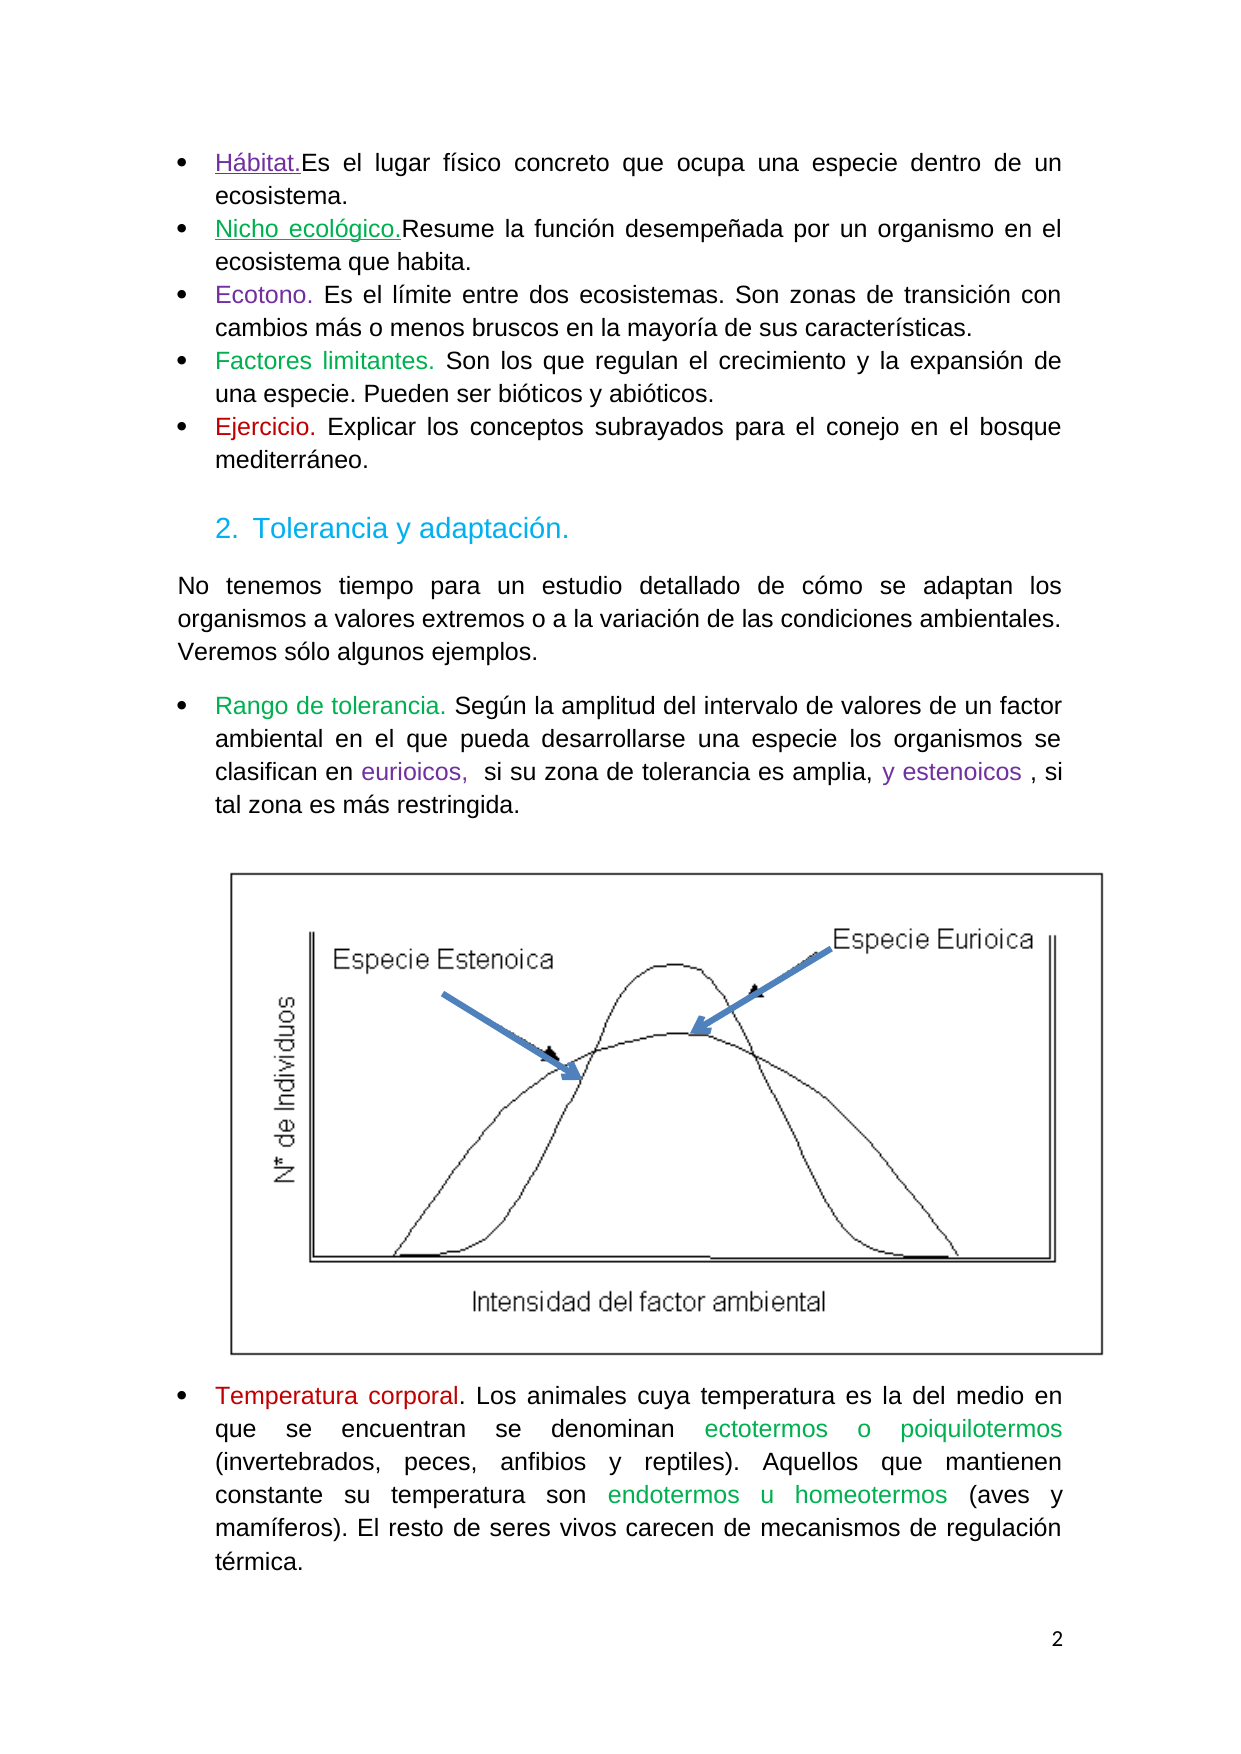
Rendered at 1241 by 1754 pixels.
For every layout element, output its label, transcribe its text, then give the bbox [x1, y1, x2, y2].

list Temperatura corporal. Los animales cuya temperatura es la del medio en que se encuentran se denominan ectotermos o poiquilotermos (invertebrados, peces, anfibios y reptiles). Aquellos que mantienen constante su temperatura son endotermos u homeotermos (aves y mamíferos). El resto de seres vivos carecen de mecanismos de regulación térmica. [177, 1381, 1063, 1575]
list Ejercicio. Explicar los conceptos subrayados para el conejo en el bosque mediterráneo. [177, 412, 1063, 474]
list Hábitat.Es el lugar físico concreto que ocupa una especie dentro de un ecosistema. [177, 148, 1063, 209]
picture [214, 855, 1125, 1377]
list Nicho ecológico.Resume la función desempeñada por un organismo en el ecosistema que habita. [177, 214, 1063, 276]
text No tenemos tiempo para un estudio detallado de cómo se adaptan los organismos a valores extremos o a la variación de las condiciones ambientales. Veremos sólo algunos ejemplos. [177, 571, 1063, 666]
list Factores limitantes. Son los que regulan el crecimiento y la expansión de una especie. Pueden ser bióticos y abióticos. [177, 346, 1063, 408]
list Tolerancia y adaptación. [215, 511, 1063, 545]
list Rango de tolerancia. Según la amplitud del intervalo de valores de un factor ambiental en el que pueda desarrollarse una especie los organismos se clasifican en eurioicos, si su zona de tolerancia es amplia, y estenoicos , si tal zona es más restringida. [177, 691, 1063, 818]
list Ecotono. Es el límite entre dos ecosistemas. Son zonas de transición con cambios más o menos bruscos en la mayoría de sus características. [177, 280, 1063, 342]
